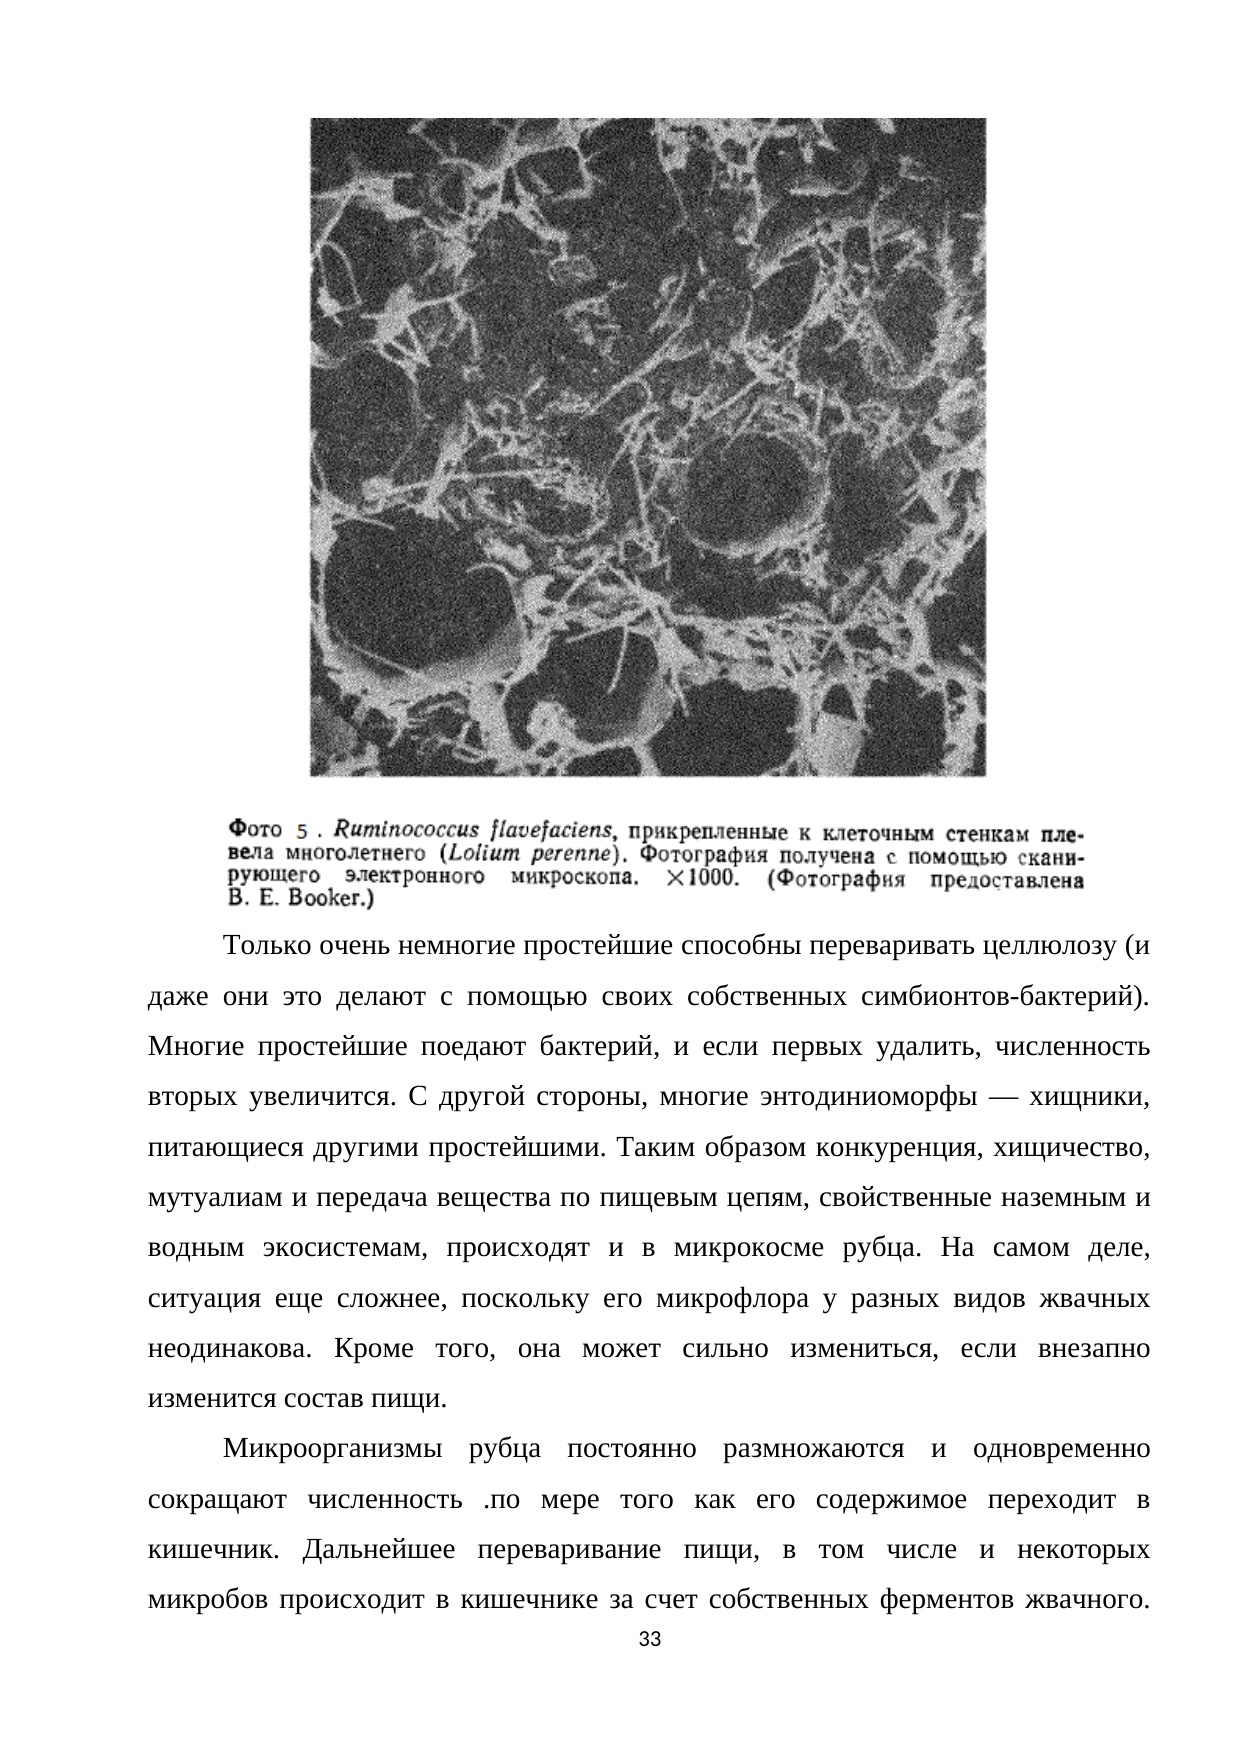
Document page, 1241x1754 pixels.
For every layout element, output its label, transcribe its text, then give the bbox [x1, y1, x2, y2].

picture [222, 118, 1090, 914]
text Только очень немногие простейшие способны переваривать целлюлозу (и даже они это делают с помощью своих собственных симбионтов-бактерий). Многие простейшие поедают бактерий, и если первых удалить, численность вторых увеличится. С другой стороны, многие энтодиниоморфы — хищники, питающиеся другими простейшими. Таким образом конкуренция, хищичество, мутуалиам и передача вещества по пищевым цепям, свойственные наземным и водным экосистемам, происходят и в микрокосме рубца. На самом деле, ситуация еще сложнее, поскольку его микрофлора у разных видов жвачных неодинакова. Кроме того, она может сильно измениться, если внезапно изменится состав пищи. [148, 927, 1152, 1414]
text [148, 1431, 1152, 1615]
